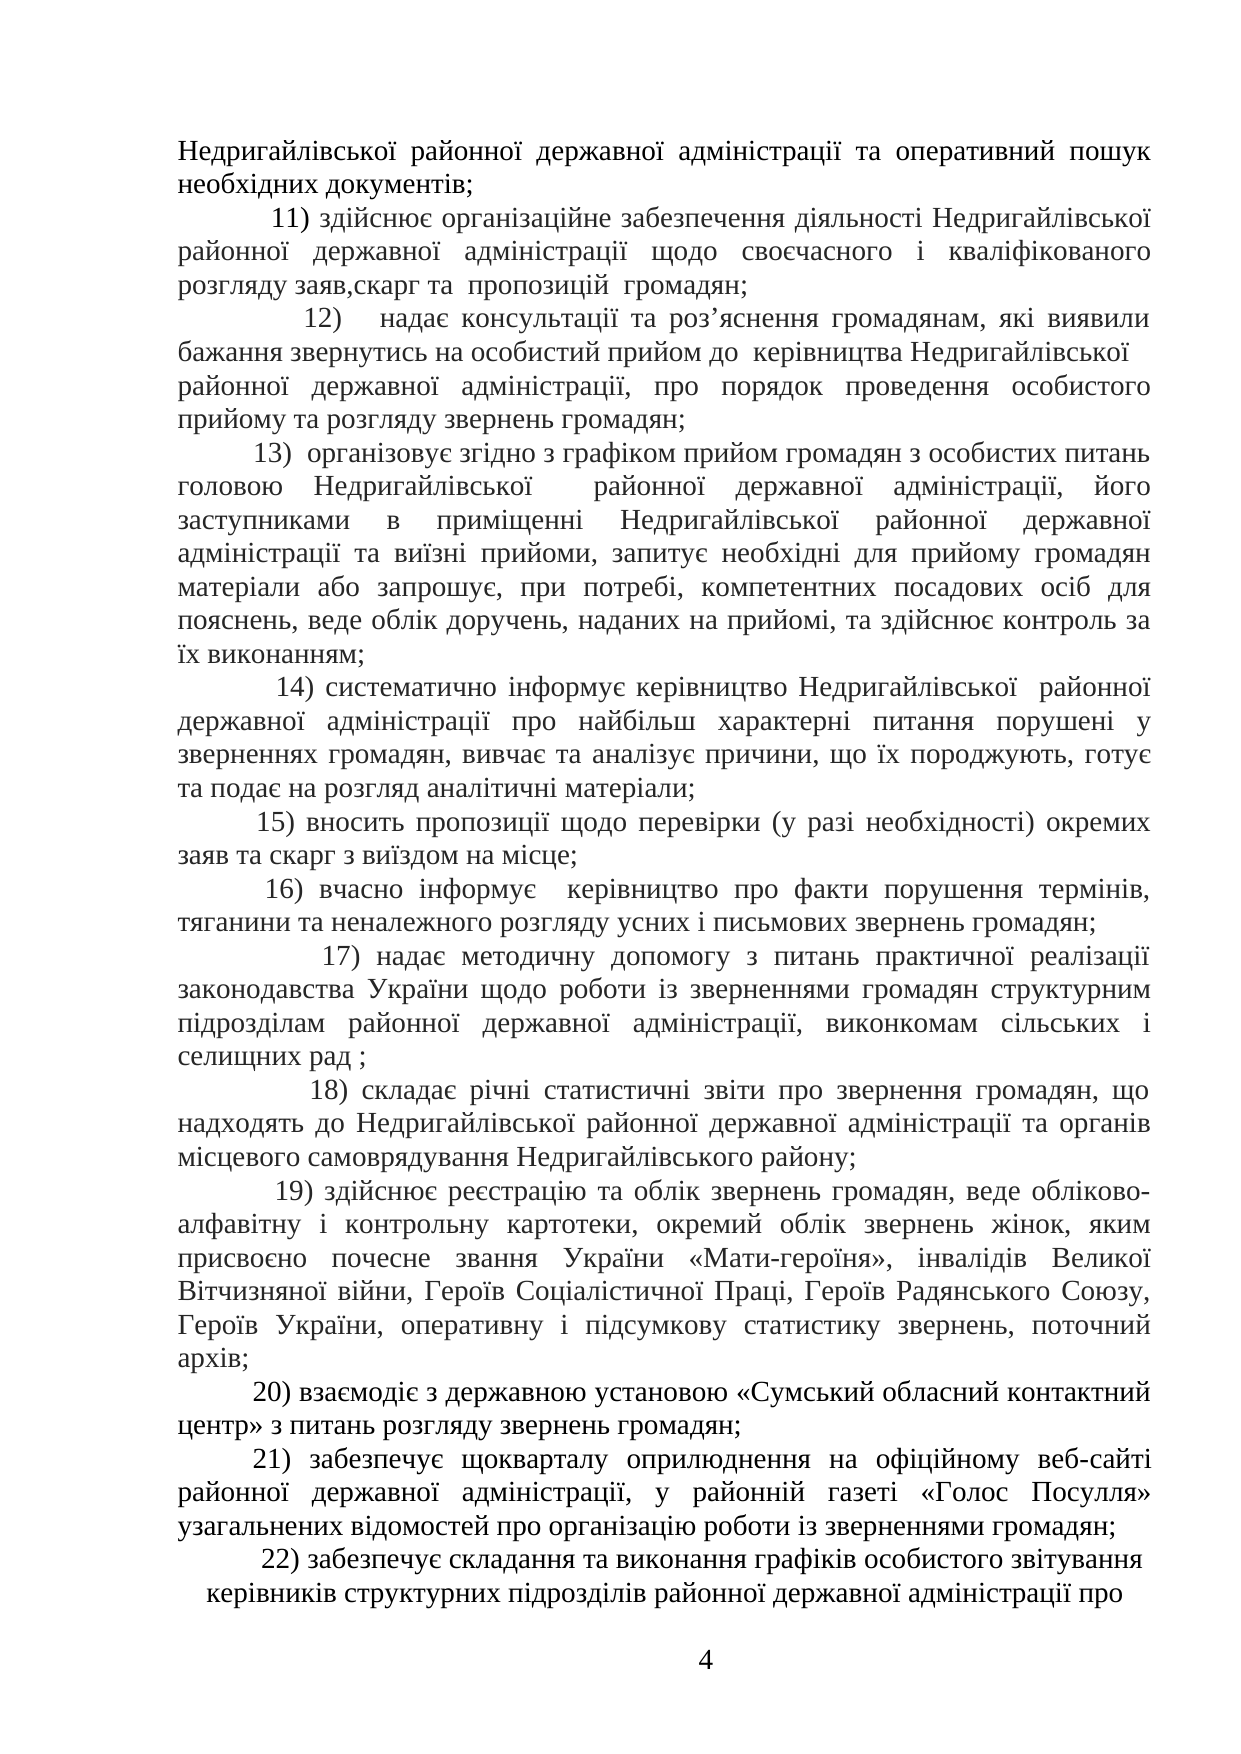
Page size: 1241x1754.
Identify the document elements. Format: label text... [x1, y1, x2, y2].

text 17) надає методичну допомогу з питань практичної реалізації законодавства України щодо роботи із зверненнями громадян структурним підрозділам районної державної адміністрації, виконкомам сільських і селищних рад ; [177, 938, 1152, 1072]
text 4 [177, 1642, 1152, 1676]
text 14) систематично інформує керівництво Недригайлівської районної державної адміністрації про найбільш характерні питання порушені у зверненнях громадян, вивчає та аналізує причини, що їх породжують, готує та подає на розгляд аналітичні матеріали; [177, 669, 1152, 804]
text 20) взаємодіє з державною установою «Сумський обласний контактний центр» з питань розгляду звернень громадян; [177, 1374, 1152, 1441]
text Недригайлівської районної державної адміністрації та оперативний пошук необхідних документів; [177, 133, 1152, 200]
text 19) здійснює реєстрацію та облік звернень громадян, веде обліково-алфавітну і контрольну картотеки, окремий облік звернень жінок, яким присвоєно почесне звання України «Мати-героїня», інвалідів Великої Вітчизняної війни, Героїв Соціалістичної Праці, Героїв Радянського Союзу, Героїв України, оперативну і підсумкову статистику звернень, поточний архів; [177, 1173, 1152, 1374]
text 22) забезпечує складання та виконання графіків особистого звітування керівників структурних підрозділів районної державної адміністрації про [177, 1542, 1152, 1609]
text 16) вчасно інформує керівництво про факти порушення термінів, тяганини та неналежного розгляду усних і письмових звернень громадян; [177, 871, 1152, 938]
text 15) вносить пропозиції щодо перевірки (у разі необхідності) окремих заяв та скарг з виїздом на місце; [177, 804, 1152, 871]
text районної державної адміністрації, про порядок проведення особистого прийому та розгляду звернень громадян; [177, 368, 1152, 435]
text 12) надає консультації та роз’яснення громадянам, які виявили бажання звернутись на особистий прийом до керівництва Недригайлівської [177, 301, 1152, 368]
text 13) організовує згідно з графіком прийом громадян з особистих питань головою Недригайлівської районної державної адміністрації, його заступниками в приміщенні Недригайлівської районної державної адміністрації та виїзні прийоми, запитує необхідні для прийому громадян матеріали або запрошує, при потребі, компетентних посадових осіб для пояснень, веде облік доручень, наданих на прийомі, та здійснює контроль за їх виконанням; [177, 435, 1152, 669]
text 18) складає річні статистичні звіти про звернення громадян, що надходять до Недригайлівської районної державної адміністрації та органів місцевого самоврядування Недригайлівського району; [177, 1072, 1152, 1173]
text 11) здійснює організаційне забезпечення діяльності Недригайлівської районної державної адміністрації щодо своєчасного і кваліфікованого розгляду заяв,скарг та пропозицій громадян; [177, 200, 1152, 301]
text 21) забезпечує щокварталу оприлюднення на офіційному веб-сайті районної державної адміністрації, у районній газеті «Голос Посулля» узагальнених відомостей про організацію роботи із зверненнями громадян; [177, 1441, 1152, 1542]
